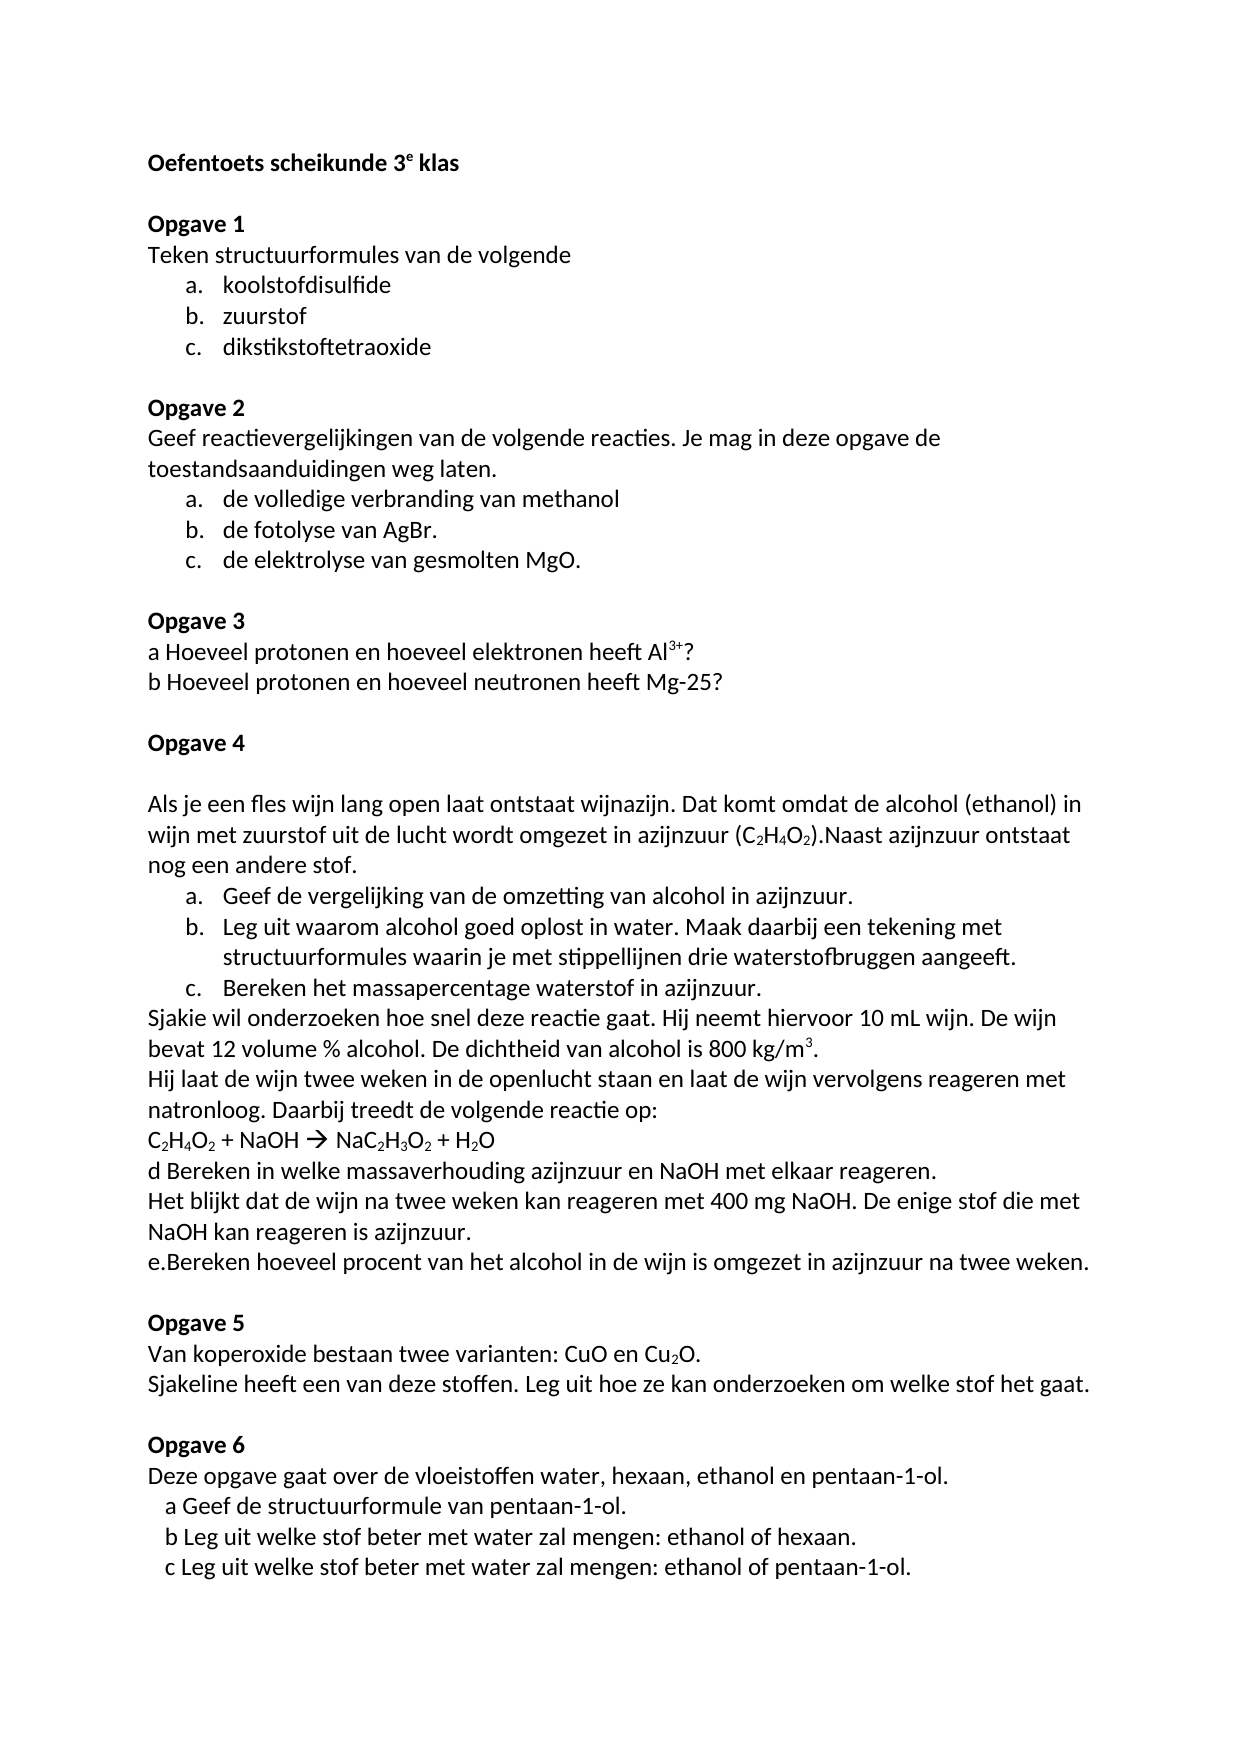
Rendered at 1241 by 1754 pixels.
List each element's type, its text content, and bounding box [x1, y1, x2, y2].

list Geef de vergelijking van de omzetting van alcohol in azijnzuur. [185, 880, 1093, 911]
text Opgave 5 [148, 1307, 1093, 1338]
text Opgave 3 [148, 605, 1093, 636]
text b Hoeveel protonen en hoeveel neutronen heeft Mg-25? [148, 666, 1093, 697]
text Opgave 1 [148, 209, 1093, 239]
text Het blijkt dat de wijn na twee weken kan reageren met 400 mg NaOH. De enige stof die met NaOH kan reageren is azijnzuur. [148, 1185, 1093, 1246]
list zuurstof [185, 300, 1093, 331]
text a Geef de structuurformule van pentaan-1-ol. [148, 1491, 1093, 1521]
list dikstikstoftetraoxide [185, 331, 1093, 361]
list koolstofdisulfide [185, 270, 1093, 300]
text b Leg uit welke stof beter met water zal mengen: ethanol of hexaan. [148, 1521, 1093, 1552]
text e.Bereken hoeveel procent van het alcohol in de wijn is omgezet in azijnzuur na twee weken. [148, 1246, 1093, 1277]
text C2H4O2 + NaOH NaC2H3O2 + H2O [148, 1124, 1093, 1155]
text c Leg uit welke stof beter met water zal mengen: ethanol of pentaan-1-ol. [148, 1552, 1093, 1582]
text Oefentoets scheikunde 3e klas [148, 148, 1093, 178]
list de elektrolyse van gesmolten MgO. [185, 544, 1093, 575]
text Sjakie wil onderzoeken hoe snel deze reactie gaat. Hij neemt hiervoor 10 mL wijn. De wijn bevat 12 volume % alcohol. De dichtheid van alcohol is 800 kg/m3. [148, 1002, 1093, 1063]
text Sjakeline heeft een van deze stoffen. Leg uit hoe ze kan onderzoeken om welke stof het gaat. [148, 1368, 1093, 1399]
text Deze opgave gaat over de vloeistoffen water, hexaan, ethanol en pentaan-1-ol. [148, 1460, 1093, 1491]
text Opgave 2 [148, 392, 1093, 422]
list Leg uit waarom alcohol goed oplost in water. Maak daarbij een tekening met structuurformules waarin je met stippellijnen drie waterstofbruggen aangeeft. [185, 911, 1093, 972]
text a Hoeveel protonen en hoeveel elektronen heeft Al3+? [148, 636, 1093, 666]
text d Bereken in welke massaverhouding azijnzuur en NaOH met elkaar reageren. [148, 1155, 1093, 1185]
list Bereken het massapercentage waterstof in azijnzuur. [185, 972, 1093, 1002]
text Als je een fles wijn lang open laat ontstaat wijnazijn. Dat komt omdat de alcohol (ethanol) in wijn met zuurstof uit de lucht wordt omgezet in azijnzuur (C2H4O2).Naast azijnzuur ontstaat nog een andere stof. [148, 788, 1093, 880]
text Geef reactievergelijkingen van de volgende reacties. Je mag in deze opgave de toestandsaanduidingen weg laten. [148, 422, 1093, 483]
list de fotolyse van AgBr. [185, 514, 1093, 544]
text Opgave 4 [148, 727, 1093, 758]
text Hij laat de wijn twee weken in de openlucht staan en laat de wijn vervolgens reageren met natronloog. Daarbij treedt de volgende reactie op: [148, 1063, 1093, 1124]
text Teken structuurformules van de volgende [148, 239, 1093, 270]
text Opgave 6 [148, 1429, 1093, 1460]
text Van koperoxide bestaan twee varianten: CuO en Cu2O. [148, 1338, 1093, 1368]
list de volledige verbranding van methanol [185, 483, 1093, 514]
